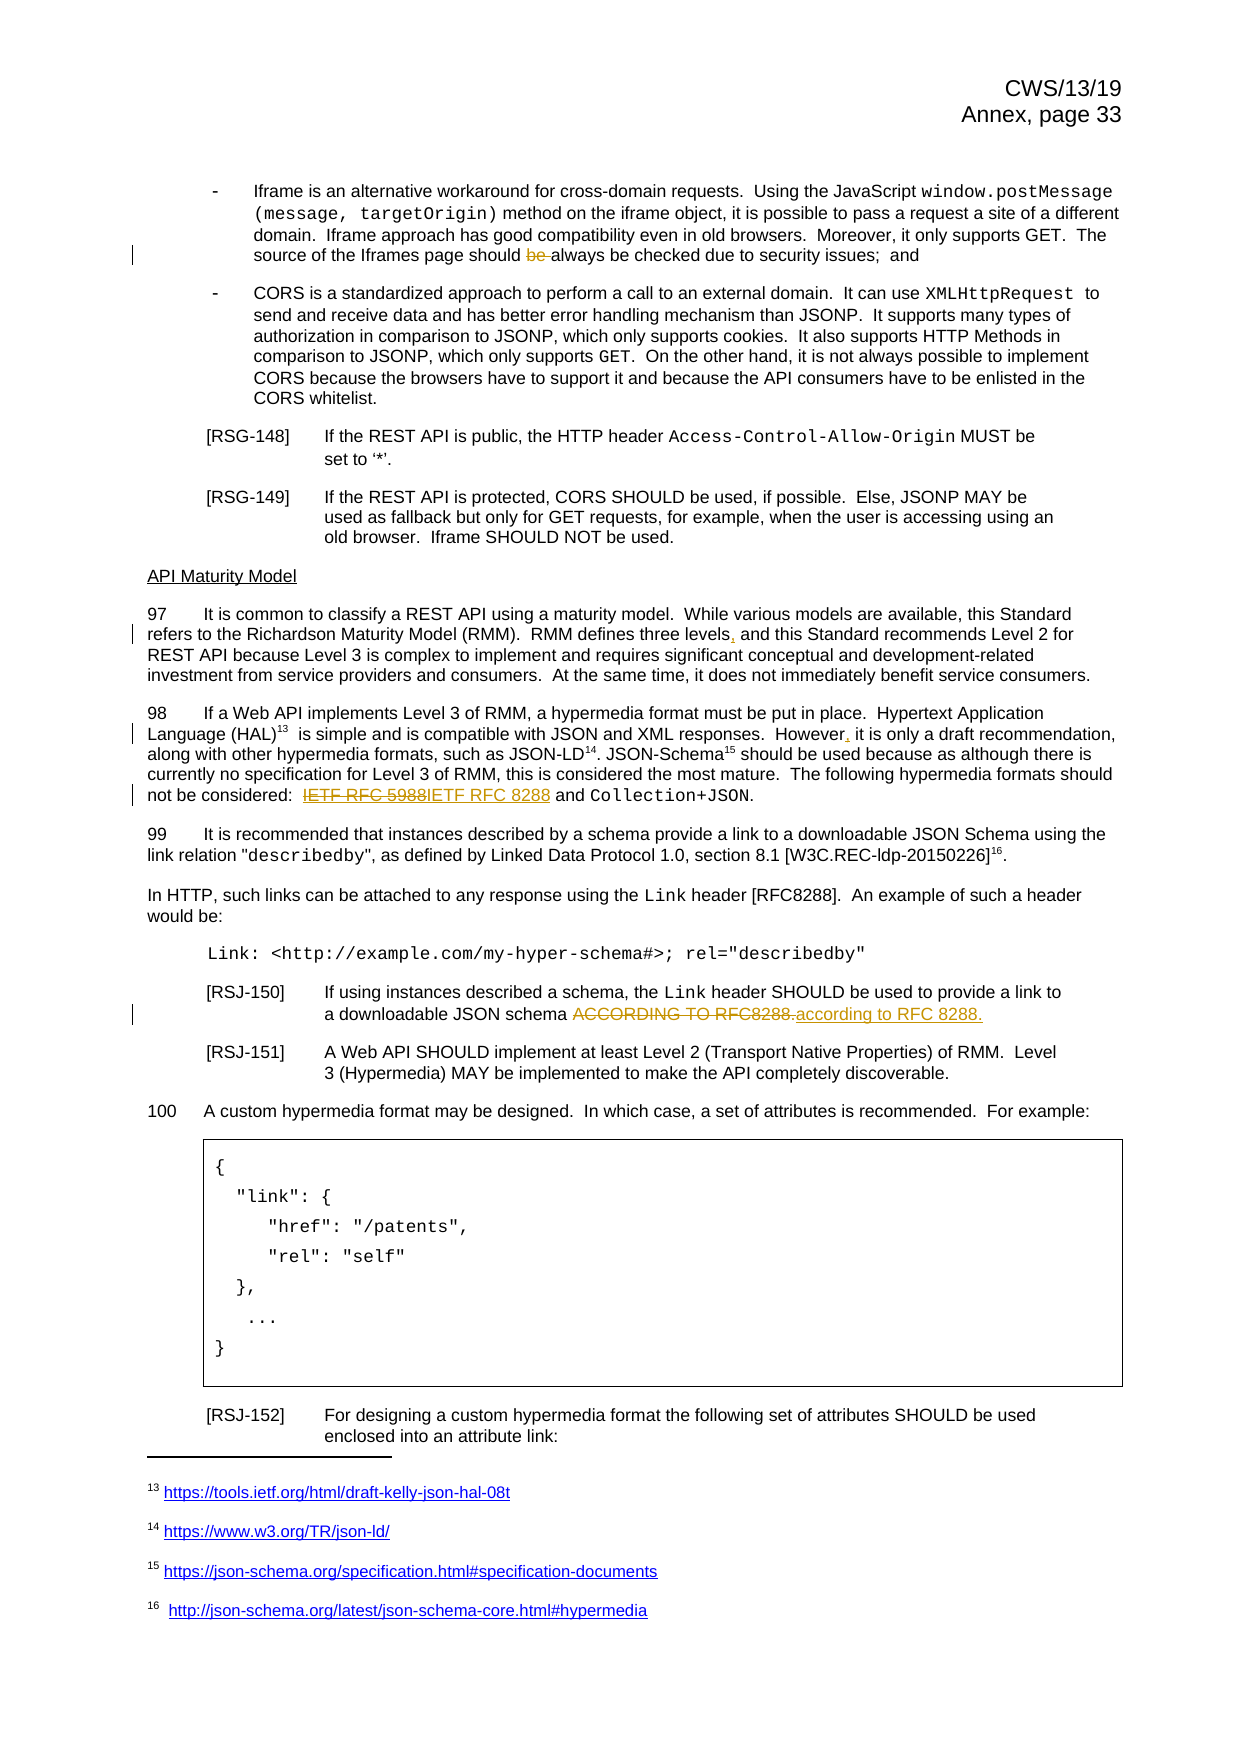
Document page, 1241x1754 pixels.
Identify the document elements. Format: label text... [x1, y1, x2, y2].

text Link: <http://example.com/my-hyper-schema#>; rel="describedby" [207, 944, 1122, 964]
table_header { "link": { "href": "/patents", "rel": "self" }, ... } [204, 1140, 1122, 1386]
text [RSJ-152] For designing a custom hypermedia format the following set of attributes SHOULD be used enclosed into an attribute link: [206, 1405, 1063, 1446]
text If a Web API implements Level 3 of RMM, a hypermedia format must be put in place. Hypertext Application Language (HAL) is simple and is compatible with JSON and XML responses. However it is only a draft recommendation, along with other hypermedia formats, such as JSON-LD. JSON-Schema should be used because as although there is currently no specification for Level 3 of RMM, this is considered the most mature. The following hypermedia formats should not be considered: and Collection+JSON. [147, 703, 1122, 806]
text CORS is a standardized approach to perform a call to an external domain. It can use XMLHttpRequest to send and receive data and has better error handling mechanism than JSONP. It supports many types of authorization in comparison to JSONP, which only supports cookies. It also supports HTTP Methods in comparison to JSONP, which only supports GET. On the other hand, it is not always possible to implement CORS because the browsers have to support it and because the API consumers have to be enlisted in the CORS whitelist. [377, 283, 1122, 408]
text In HTTP, such links can be attached to any response using the Link header [RFC8288]. An example of such a header would be: [147, 884, 1122, 927]
text It is common to classify a REST API using a maturity model. While various models are available, this Standard refers to the Richardson Maturity Model (RMM). RMM defines three levels and this Standard recommends Level 2 for REST API because Level 3 is complex to implement and requires significant conceptual and development-related investment from service providers and consumers. At the same time, it does not immediately benefit service consumers. [147, 603, 1122, 685]
subtitle API Maturity Model [147, 565, 1122, 586]
text A custom hypermedia format may be designed. In which case, a set of attributes is recommended. For example: [147, 1101, 1122, 1121]
text [RSJ-150] If using instances described a schema, the Link header SHOULD be used to provide a link to a downloadable JSON schema [206, 982, 1063, 1024]
text [RSG-148] If the REST API is public, the HTTP header Access-Control-Allow-Origin MUST be set to ‘*’. [206, 426, 1063, 469]
text Iframe is an alternative workaround for cross-domain requests. Using the JavaScript window.postMessage (message, targetOrigin) method on the iframe object, it is possible to pass a request a site of a different domain. Iframe approach has good compatibility even in old browsers. Moreover, it only supports GET. The source of the Iframes page should always be checked due to security issues; and [212, 180, 1122, 265]
text [RSJ-151] A Web API SHOULD implement at least Level 2 (Transport Native Properties) of RMM. Level 3 (Hypermedia) MAY be implemented to make the API completely discoverable. [206, 1042, 1063, 1083]
text [RSG-149] If the REST API is protected, CORS SHOULD be used, if possible. Else, JSONP MAY be used as fallback but only for GET requests, for example, when the user is accessing using an old browser. Iframe SHOULD NOT be used. [206, 486, 1063, 548]
text It is recommended that instances described by a schema provide a link to a downloadable JSON Schema using the link relation "describedby", as defined by Linked Data Protocol 1.0, section 8.1 [W3C.REC-ldp-20150226]. [147, 824, 1122, 867]
text CORS is a standardized approach to perform a call to an external domain. It can use XMLHttpRequest to send and receive data and has better error handling mechanism than JSONP. It supports many types of authorization in comparison to JSONP, which only supports cookies. It also supports HTTP Methods in comparison to JSONP, which only supports GET. On the other hand, it is not always possible to implement CORS because the browsers have to support it and because the API consumers have to be enlisted in the CORS whitelist. [212, 283, 925, 408]
